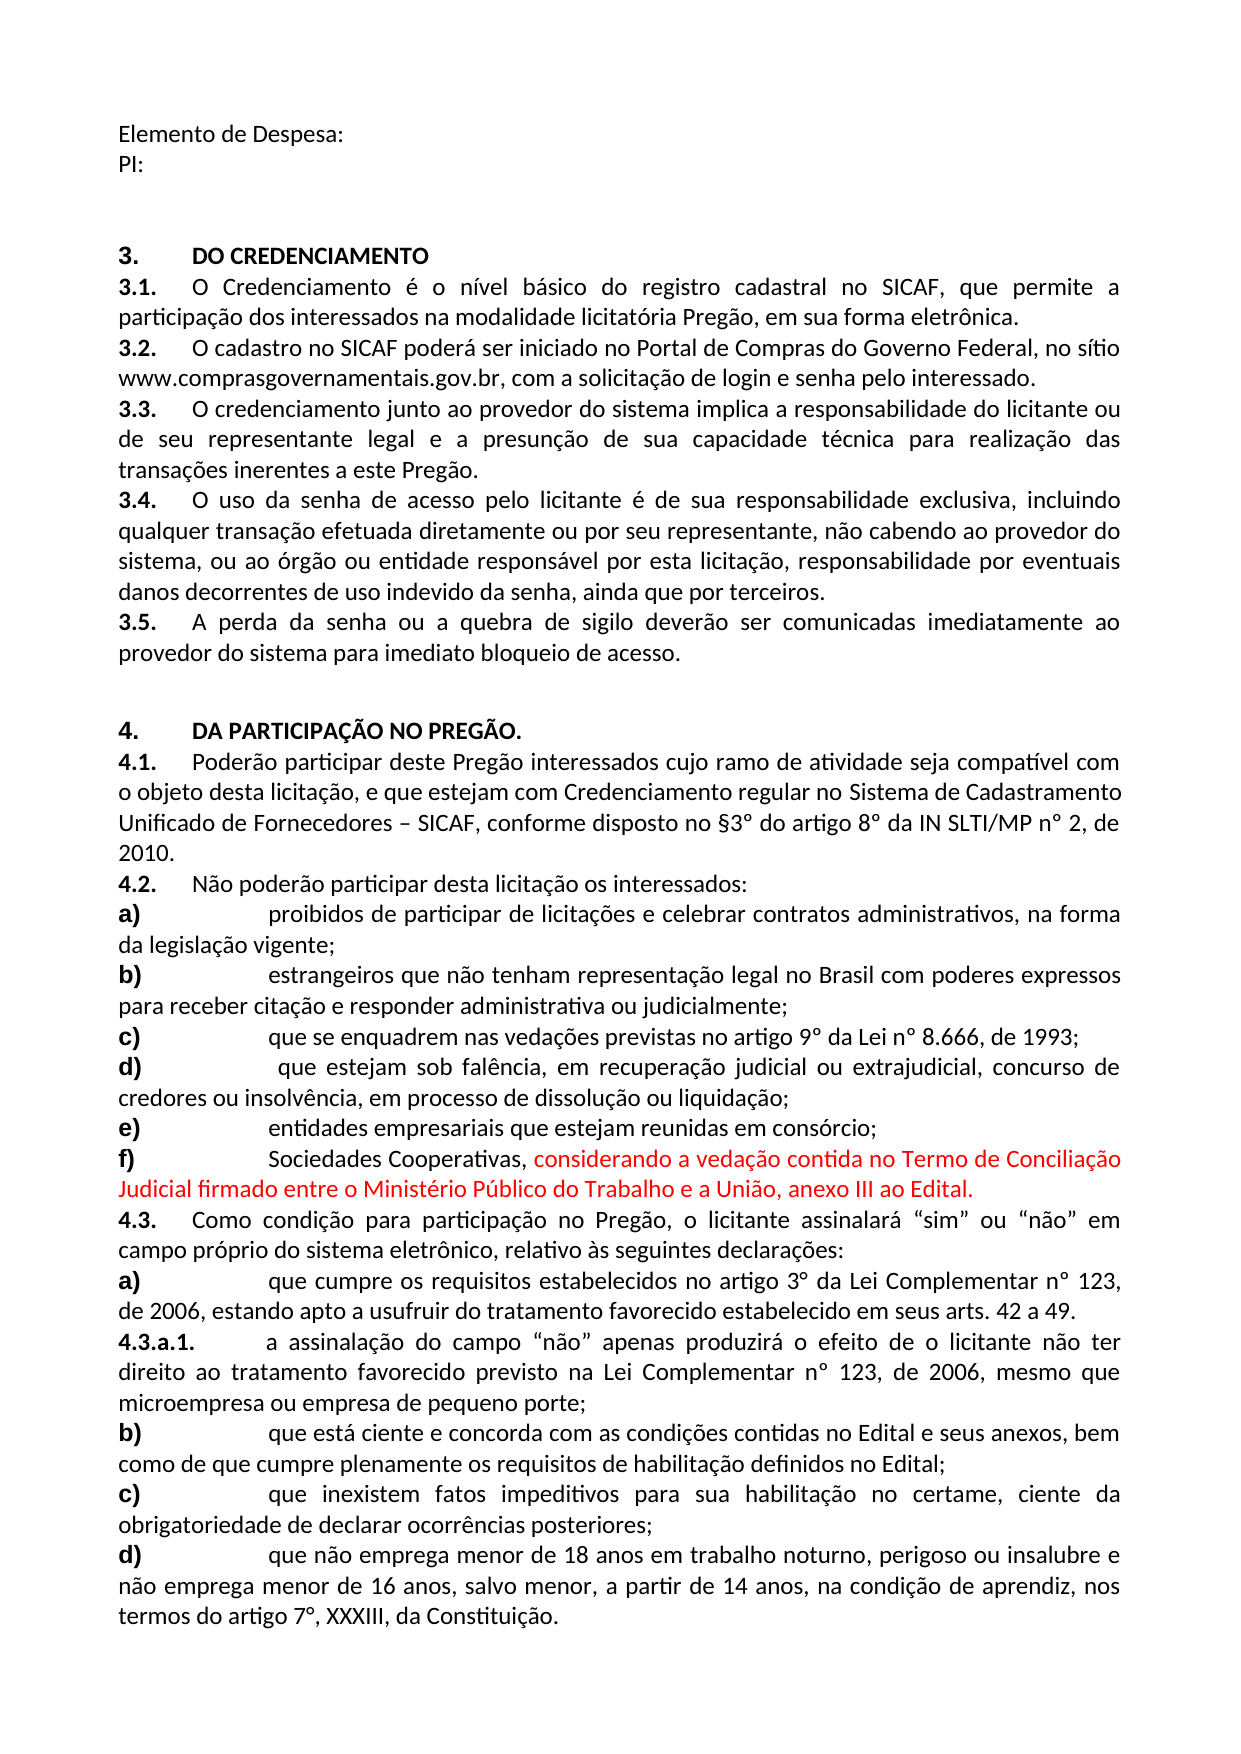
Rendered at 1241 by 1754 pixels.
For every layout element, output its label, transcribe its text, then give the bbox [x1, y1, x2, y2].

text DO CREDENCIAMENTO [118, 240, 1124, 271]
list que não emprega menor de 18 anos em trabalho noturno, perigoso ou insalubre e não emprega menor de 16 anos, salvo menor, a partir de 14 anos, na condição de aprendiz, nos termos do artigo 7°, XXXIII, da Constituição. [118, 1539, 1122, 1631]
list O credenciamento junto ao provedor do sistema implica a responsabilidade do licitante ou de seu representante legal e a presunção de sua capacidade técnica para realização das transações inerentes a este Pregão. [118, 393, 1122, 484]
list estrangeiros que não tenham representação legal no Brasil com poderes expressos para receber citação e responder administrativa ou judicialmente; [118, 959, 1122, 1021]
list O cadastro no SICAF poderá ser iniciado no Portal de Compras do Governo Federal, no sítio www.comprasgovernamentais.gov.br, com a solicitação de login e senha pelo interessado. [118, 332, 1122, 393]
list que cumpre os requisitos estabelecidos no artigo 3° da Lei Complementar nº 123, de 2006, estando apto a usufruir do tratamento favorecido estabelecido em seus arts. 42 a 49. [118, 1265, 1122, 1326]
list Sociedades Cooperativas, considerando a vedação contida no Termo de Conciliação Judicial firmado entre o Ministério Público do Trabalho e a União, anexo III ao Edital. [118, 1143, 1122, 1204]
list Poderão participar deste Pregão interessados cujo ramo de atividade seja compatível com o objeto desta licitação, e que estejam com Credenciamento regular no Sistema de Cadastramento Unificado de Fornecedores – SICAF, conforme disposto no §3º do artigo 8º da IN SLTI/MP nº 2, de 2010. [118, 746, 1122, 868]
list que estejam sob falência, em recuperação judicial ou extrajudicial, concurso de credores ou insolvência, em processo de dissolução ou liquidação; [118, 1051, 1122, 1112]
list Como condição para participação no Pregão, o licitante assinalará “sim” ou “não” em campo próprio do sistema eletrônico, relativo às seguintes declarações: [118, 1204, 1122, 1265]
list O Credenciamento é o nível básico do registro cadastral no SICAF, que permite a participação dos interessados na modalidade licitatória Pregão, em sua forma eletrônica. [118, 271, 1122, 332]
list que inexistem fatos impeditivos para sua habilitação no certame, ciente da obrigatoriedade de declarar ocorrências posteriores; [118, 1478, 1122, 1539]
list proibidos de participar de licitações e celebrar contratos administrativos, na forma da legislação vigente; [118, 898, 1122, 959]
list A perda da senha ou a quebra de sigilo deverão ser comunicadas imediatamente ao provedor do sistema para imediato bloqueio de acesso. [118, 606, 1122, 667]
list Não poderão participar desta licitação os interessados: [118, 868, 1122, 898]
list entidades empresariais que estejam reunidas em consórcio; [118, 1112, 1122, 1143]
text PI: [118, 149, 1122, 179]
text Elemento de Despesa: [118, 118, 1122, 149]
list O uso da senha de acesso pelo licitante é de sua responsabilidade exclusiva, incluindo qualquer transação efetuada diretamente ou por seu representante, não cabendo ao provedor do sistema, ou ao órgão ou entidade responsável por esta licitação, responsabilidade por eventuais danos decorrentes de uso indevido da senha, ainda que por terceiros. [118, 484, 1122, 606]
list a assinalação do campo “não” apenas produzirá o efeito de o licitante não ter direito ao tratamento favorecido previsto na Lei Complementar nº 123, de 2006, mesmo que microempresa ou empresa de pequeno porte; [118, 1326, 1122, 1417]
text DA PARTICIPAÇÃO NO PREGÃO. [118, 715, 1124, 746]
list que se enquadrem nas vedações previstas no artigo 9º da Lei nº 8.666, de 1993; [118, 1021, 1122, 1051]
list que está ciente e concorda com as condições contidas no Edital e seus anexos, bem como de que cumpre plenamente os requisitos de habilitação definidos no Edital; [118, 1417, 1122, 1478]
